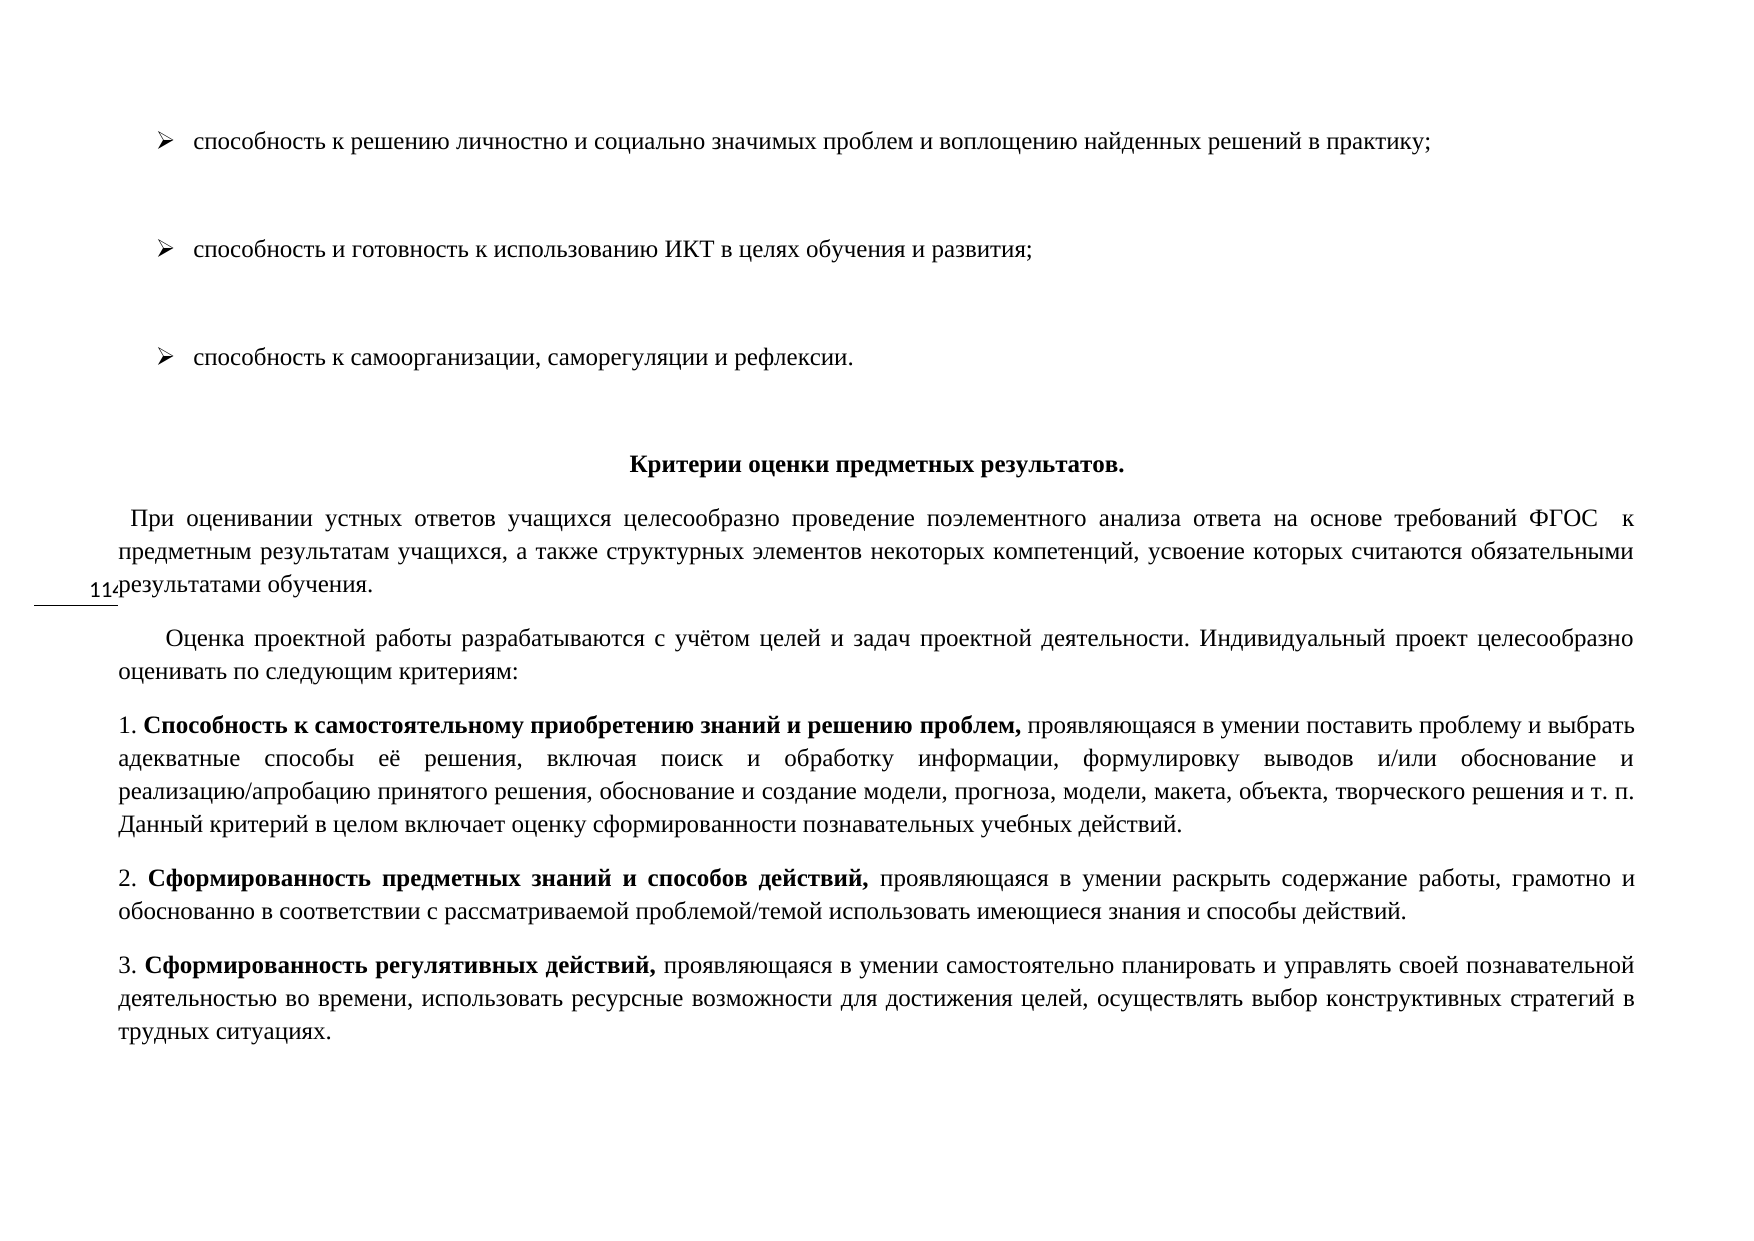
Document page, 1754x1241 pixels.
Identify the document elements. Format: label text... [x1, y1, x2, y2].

text 2. Сформированность предметных знаний и способов действий, проявляющаяся в умении раскрыть содержание работы, грамотно и обоснованно в соответствии с рассматриваемой проблемой/темой использовать имеющиеся знания и способы действий. [118, 863, 1636, 925]
list способность и готовность к использованию ИКТ в целях обучения и развития; [156, 234, 1636, 263]
list способность к самоорганизации, саморегуляции и рефлексии. [156, 342, 1636, 371]
text Критерии оценки предметных результатов. [118, 449, 1636, 478]
text Оценка проектной работы разрабатываются с учётом целей и задач проектной деятельности. Индивидуальный проект целесообразно оценивать по следующим критериям: [118, 623, 1636, 685]
text 3. Сформированность регулятивных действий, проявляющаяся в умении самостоятельно планировать и управлять своей познавательной деятельностью во времени, использовать ресурсные возможности для достижения целей, осуществлять выбор конструктивных стратегий в трудных ситуациях. [118, 950, 1636, 1045]
text 1. Способность к самостоятельному приобретению знаний и решению проблем, проявляющаяся в умении поставить проблему и выбрать адекватные способы её решения, включая поиск и обработку информации, формулировку выводов и/или обоснование и реализацию/апробацию принятого решения, обоснование и создание модели, прогноза, модели, макета, объекта, творческого решения и т. п. Данный критерий в целом включает оценку сформированности познавательных учебных действий. [118, 710, 1636, 838]
list способность к решению личностно и социально значимых проблем и воплощению найденных решений в практику; [156, 126, 1636, 155]
text При оценивании устных ответов учащихся целесообразно проведение поэлементного анализа ответа на основе требований ФГОС к предметным результатам учащихся, а также структурных элементов некоторых компетенций, усвоение которых считаются обязательными результатами обучения. [118, 503, 1636, 598]
